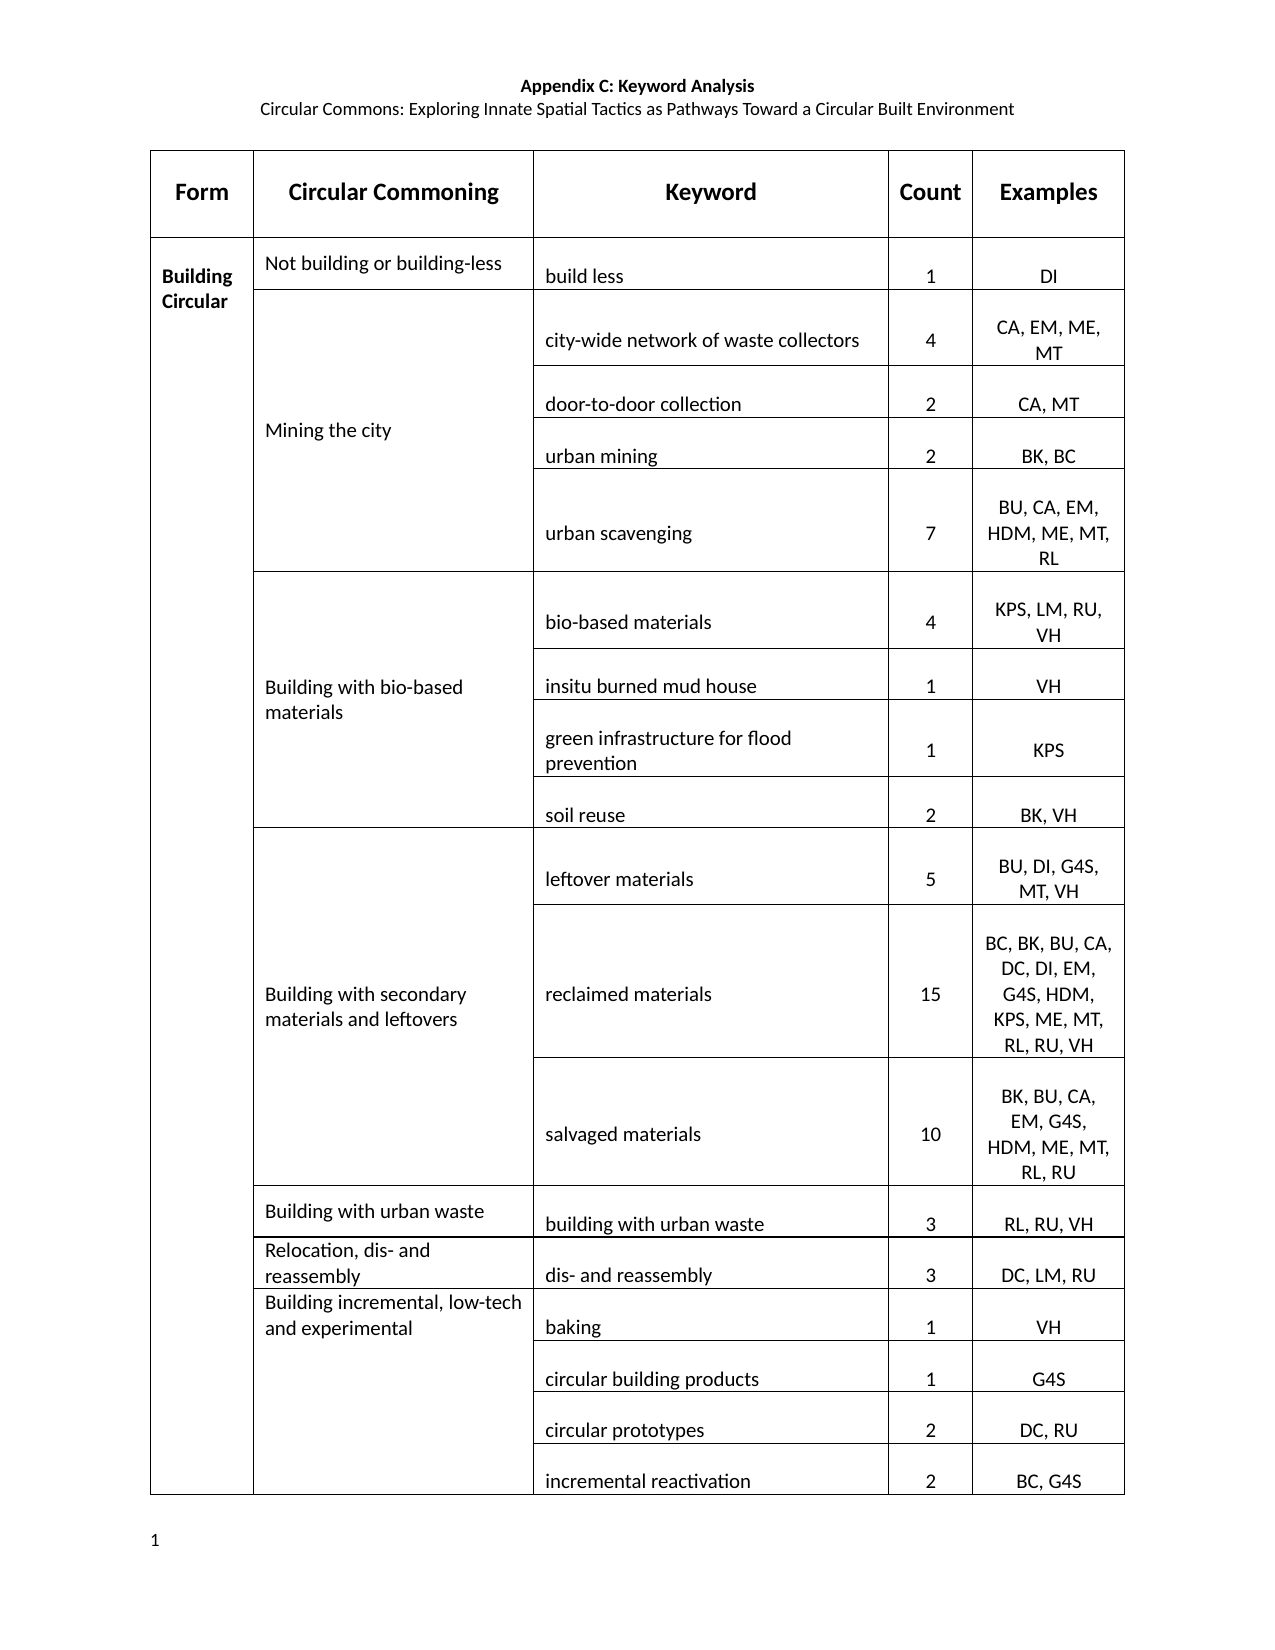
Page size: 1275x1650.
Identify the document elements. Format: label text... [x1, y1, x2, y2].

table_cell urban mining [534, 418, 888, 468]
table_cell reclaimed materials [534, 905, 888, 1057]
table_cell building with urban waste [534, 1186, 888, 1236]
table_cell urban scavenging [534, 469, 888, 571]
table_cell G4S [973, 1341, 1124, 1391]
table_cell BK, BU, CA, EM, G4S, HDM, ME, MT, RL, RU [973, 1058, 1124, 1185]
table_cell leftover materials [534, 828, 888, 904]
table_cell Relocation, dis- and reassembly [254, 1238, 533, 1288]
table_cell BK, VH [973, 777, 1124, 827]
table_cell dis- and reassembly [534, 1238, 888, 1288]
table_cell VH [973, 649, 1124, 699]
table_cell CA, EM, ME, MT [973, 290, 1124, 365]
table_cell 2 [889, 366, 972, 417]
table_cell RL, RU, VH [973, 1186, 1124, 1236]
table_cell 4 [889, 572, 972, 647]
table_cell Building Circular [151, 238, 253, 1494]
table_cell 15 [889, 905, 972, 1057]
table_cell BU, DI, G4S, MT, VH [973, 828, 1124, 904]
table_cell incremental reactivation [534, 1444, 888, 1494]
table_cell DI [973, 238, 1124, 288]
table_cell 1 [889, 238, 972, 288]
table_cell 2 [889, 418, 972, 468]
table_cell soil reuse [534, 777, 888, 827]
table_cell 2 [889, 1392, 972, 1443]
table_cell build less [534, 238, 888, 288]
table_cell Building with urban waste [254, 1186, 533, 1236]
table_cell Mining the city [254, 290, 533, 571]
table_cell city-wide network of waste collectors [534, 290, 888, 365]
table_cell KPS, LM, RU, VH [973, 572, 1124, 647]
table_cell 4 [889, 290, 972, 365]
table_cell 1 [889, 700, 972, 776]
table_header Circular Commoning [254, 151, 533, 237]
table_cell bio-based materials [534, 572, 888, 647]
table_cell 1 [889, 1341, 972, 1391]
table_header Examples [973, 151, 1124, 237]
table_cell 3 [889, 1186, 972, 1236]
table_cell circular building products [534, 1341, 888, 1391]
table_cell Building incremental, low-tech and experimental [254, 1289, 533, 1494]
table_cell 3 [889, 1238, 972, 1288]
table_cell insitu burned mud house [534, 649, 888, 699]
table_cell BK, BC [973, 418, 1124, 468]
table_header Keyword [534, 151, 888, 237]
table_cell green infrastructure for flood prevention [534, 700, 888, 776]
table_cell 1 [889, 1289, 972, 1340]
table_cell salvaged materials [534, 1058, 888, 1185]
table_header Count [889, 151, 972, 237]
table_cell Not building or building-less [254, 238, 533, 288]
table_cell 2 [889, 777, 972, 827]
table_header Form [151, 151, 253, 237]
table_cell BU, CA, EM, HDM, ME, MT, RL [973, 469, 1124, 571]
table_cell Building with secondary materials and leftovers [254, 828, 533, 1185]
table_cell KPS [973, 700, 1124, 776]
table_cell VH [973, 1289, 1124, 1340]
table_cell 2 [889, 1444, 972, 1494]
table_cell BC, G4S [973, 1444, 1124, 1494]
table_cell door-to-door collection [534, 366, 888, 417]
table_cell DC, LM, RU [973, 1238, 1124, 1288]
table_cell baking [534, 1289, 888, 1340]
table_cell Building with bio-based materials [254, 572, 533, 827]
table_cell DC, RU [973, 1392, 1124, 1443]
table_cell 10 [889, 1058, 972, 1185]
table_cell BC, BK, BU, CA, DC, DI, EM, G4S, HDM, KPS, ME, MT, RL, RU, VH [973, 905, 1124, 1057]
table_cell circular prototypes [534, 1392, 888, 1443]
table_cell 1 [889, 649, 972, 699]
table_cell 5 [889, 828, 972, 904]
table_cell 7 [889, 469, 972, 571]
table_cell CA, MT [973, 366, 1124, 417]
